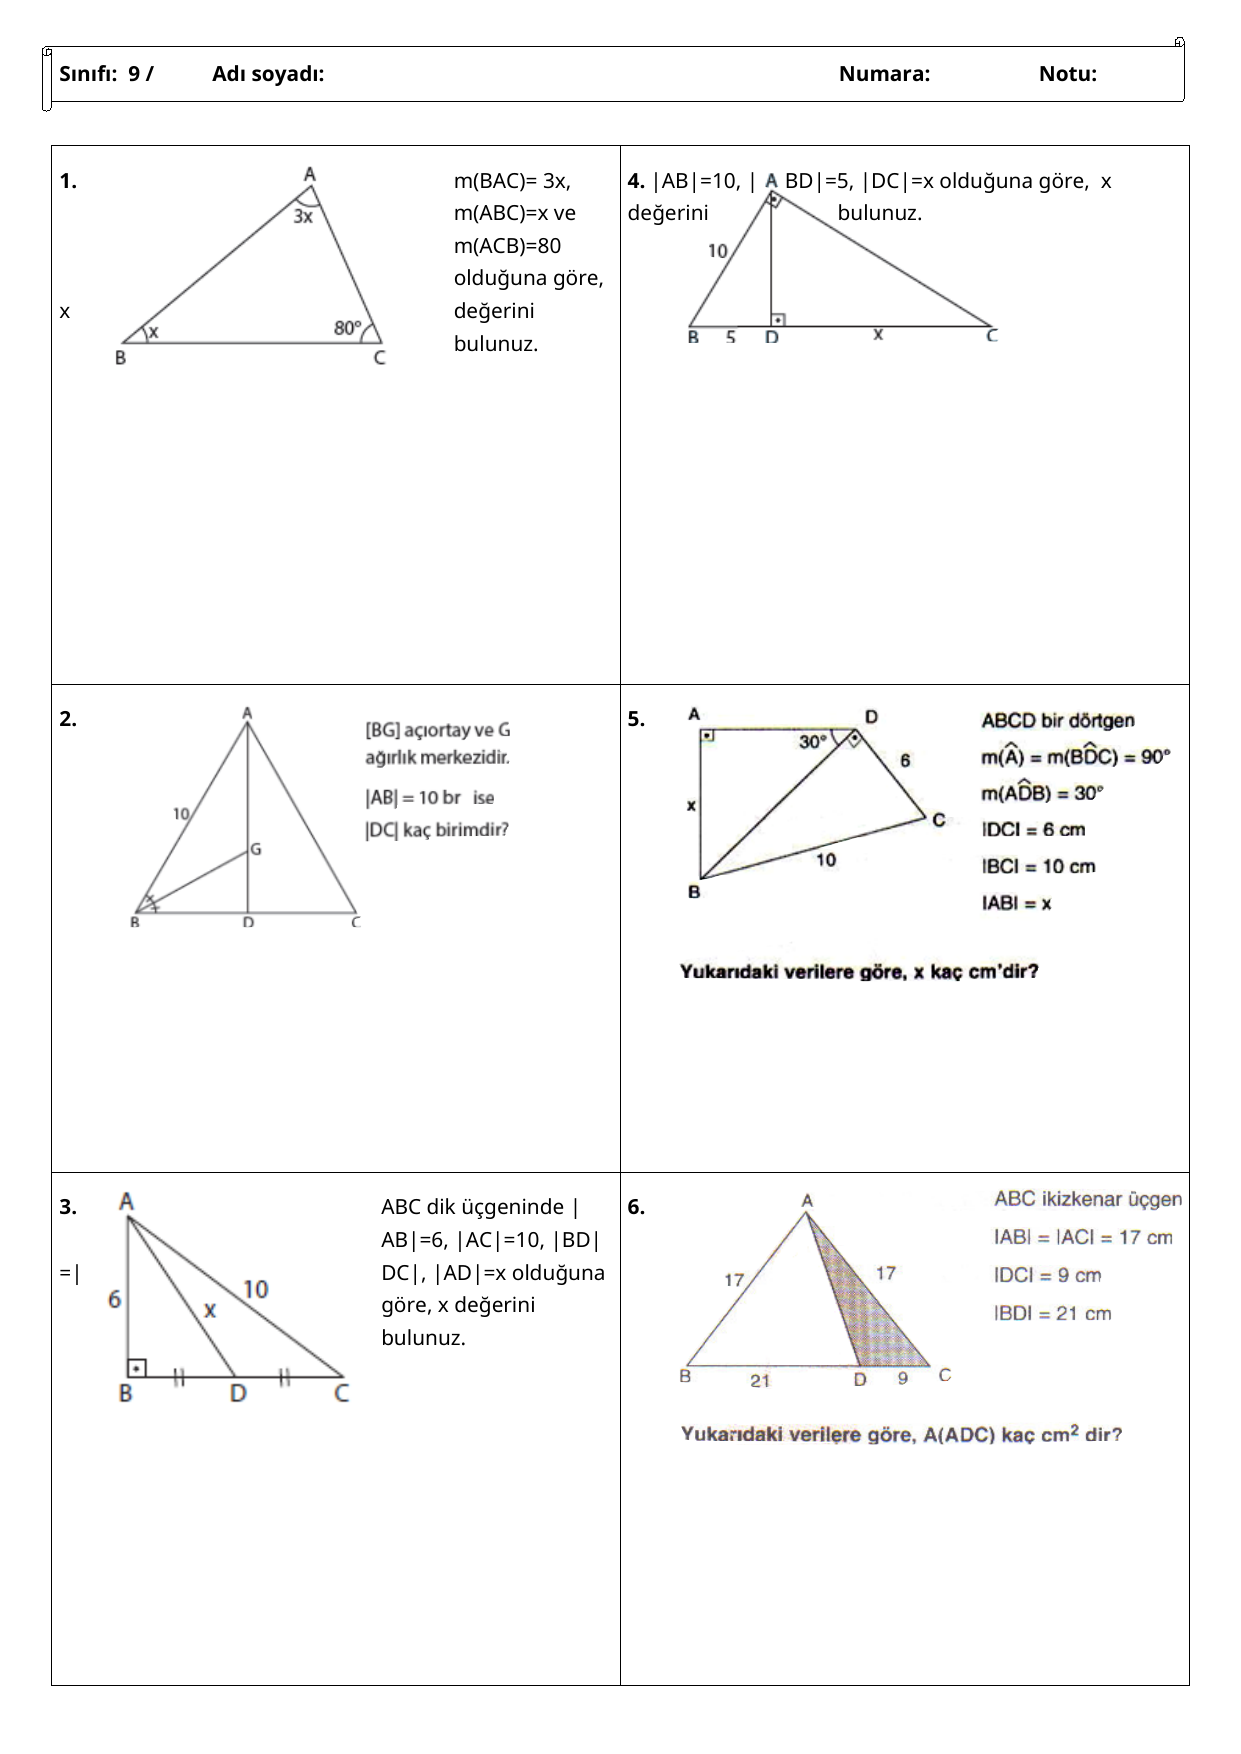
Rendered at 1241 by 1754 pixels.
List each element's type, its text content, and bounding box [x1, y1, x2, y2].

picture [106, 1183, 363, 1408]
text Sınıfı: 9 / Adı soyadı: Numara: Notu: [59, 59, 1181, 87]
table_header 4. |AB|=10, |BD|=5, |DC|=x olduğuna göre, x değerini bulunuz. [621, 146, 1189, 683]
table_cell 6. [621, 1173, 1189, 1684]
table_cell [52, 1173, 620, 1684]
table_cell 5. [621, 685, 1189, 1172]
table_cell 2. [52, 685, 620, 1172]
table_header 1. m(BAC)= 3x, m(ABC)=x ve m(ACB)=80 olduğuna göre, x değerini bulunuz. [52, 146, 620, 683]
